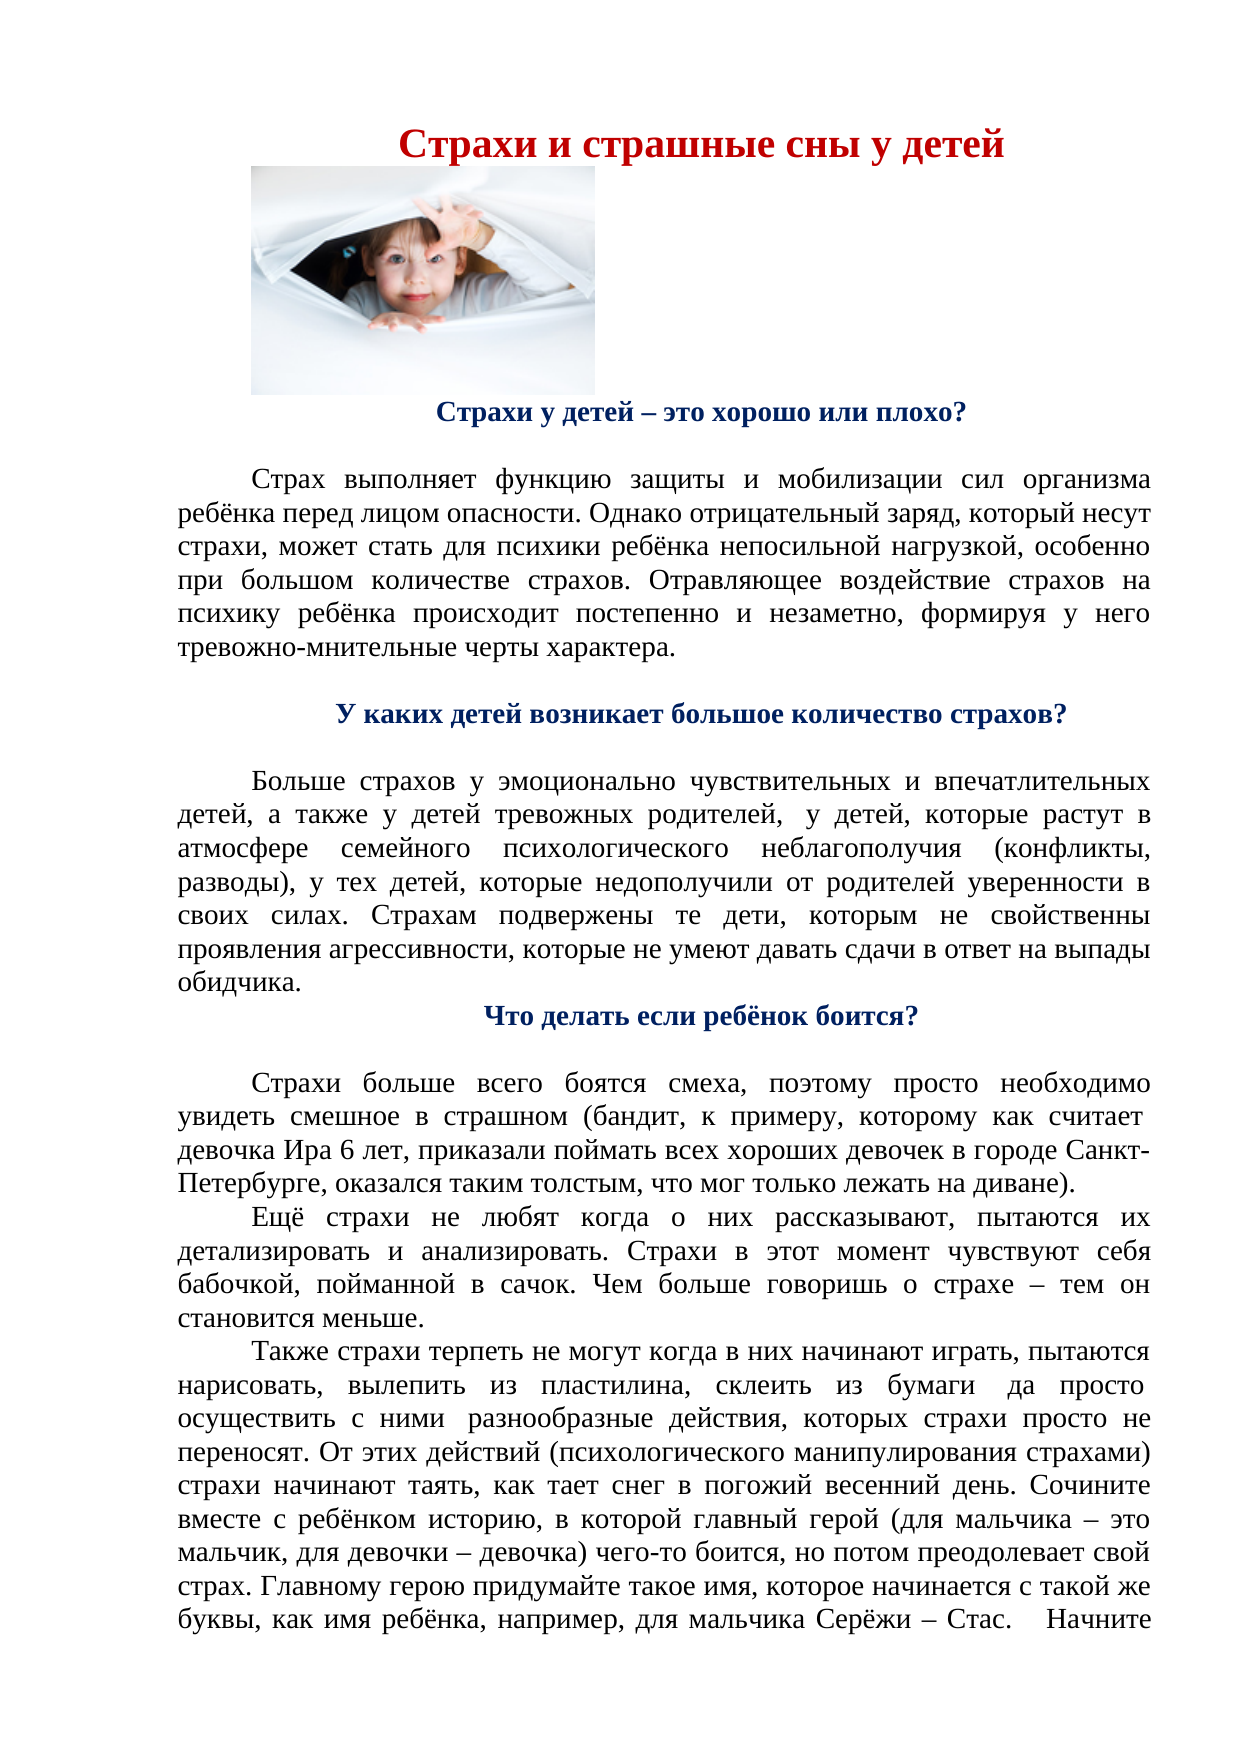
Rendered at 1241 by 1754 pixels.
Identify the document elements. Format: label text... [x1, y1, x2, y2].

text Ещё страхи не любят когда о них рассказывают, пытаются их детализировать и анализировать. Страхи в этот момент чувствуют себя бабочкой, пойманной в сачок. Чем больше говоришь о страхе – тем он становится меньше. [177, 1199, 1152, 1333]
text Страх выполняет функцию защиты и мобилизации сил организма ребёнка перед лицом опасности. Однако отрицательный заряд, который несут страхи, может стать для психики ребёнка непосильной нагрузкой, особенно при большом количестве страхов. Отравляющее воздействие страхов на психику ребёнка происходит постепенно и незаметно, формируя у него тревожно-мнительные черты характера. [177, 461, 1152, 662]
text Страхи и страшные сны у детей [177, 118, 1152, 166]
text Что делать если ребёнок боится? [177, 998, 1152, 1031]
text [177, 1333, 1152, 1635]
picture [251, 166, 595, 395]
text Страхи больше всего боятся смеха, поэтому просто необходимо увидеть смешное в страшном (бандит, к примеру, которому как считает девочка Ира 6 лет, приказали поймать всех хороших девочек в городе Санкт-Петербурге, оказался таким толстым, что мог только лежать на диване). [177, 1065, 1152, 1199]
text Больше страхов у эмоционально чувствительных и впечатлительных детей, а также у детей тревожных родителей, у детей, которые растут в атмосфере семейного психологического неблагополучия (конфликты, разводы), у тех детей, которые недополучили от родителей уверенности в своих силах. Страхам подвержены те дети, которым не свойственны проявления агрессивности, которые не умеют давать сдачи в ответ на выпады обидчика. [177, 763, 1152, 998]
text У каких детей возникает большое количество страхов? [177, 696, 1152, 729]
text Страхи у детей – это хорошо или плохо? [177, 394, 1152, 428]
